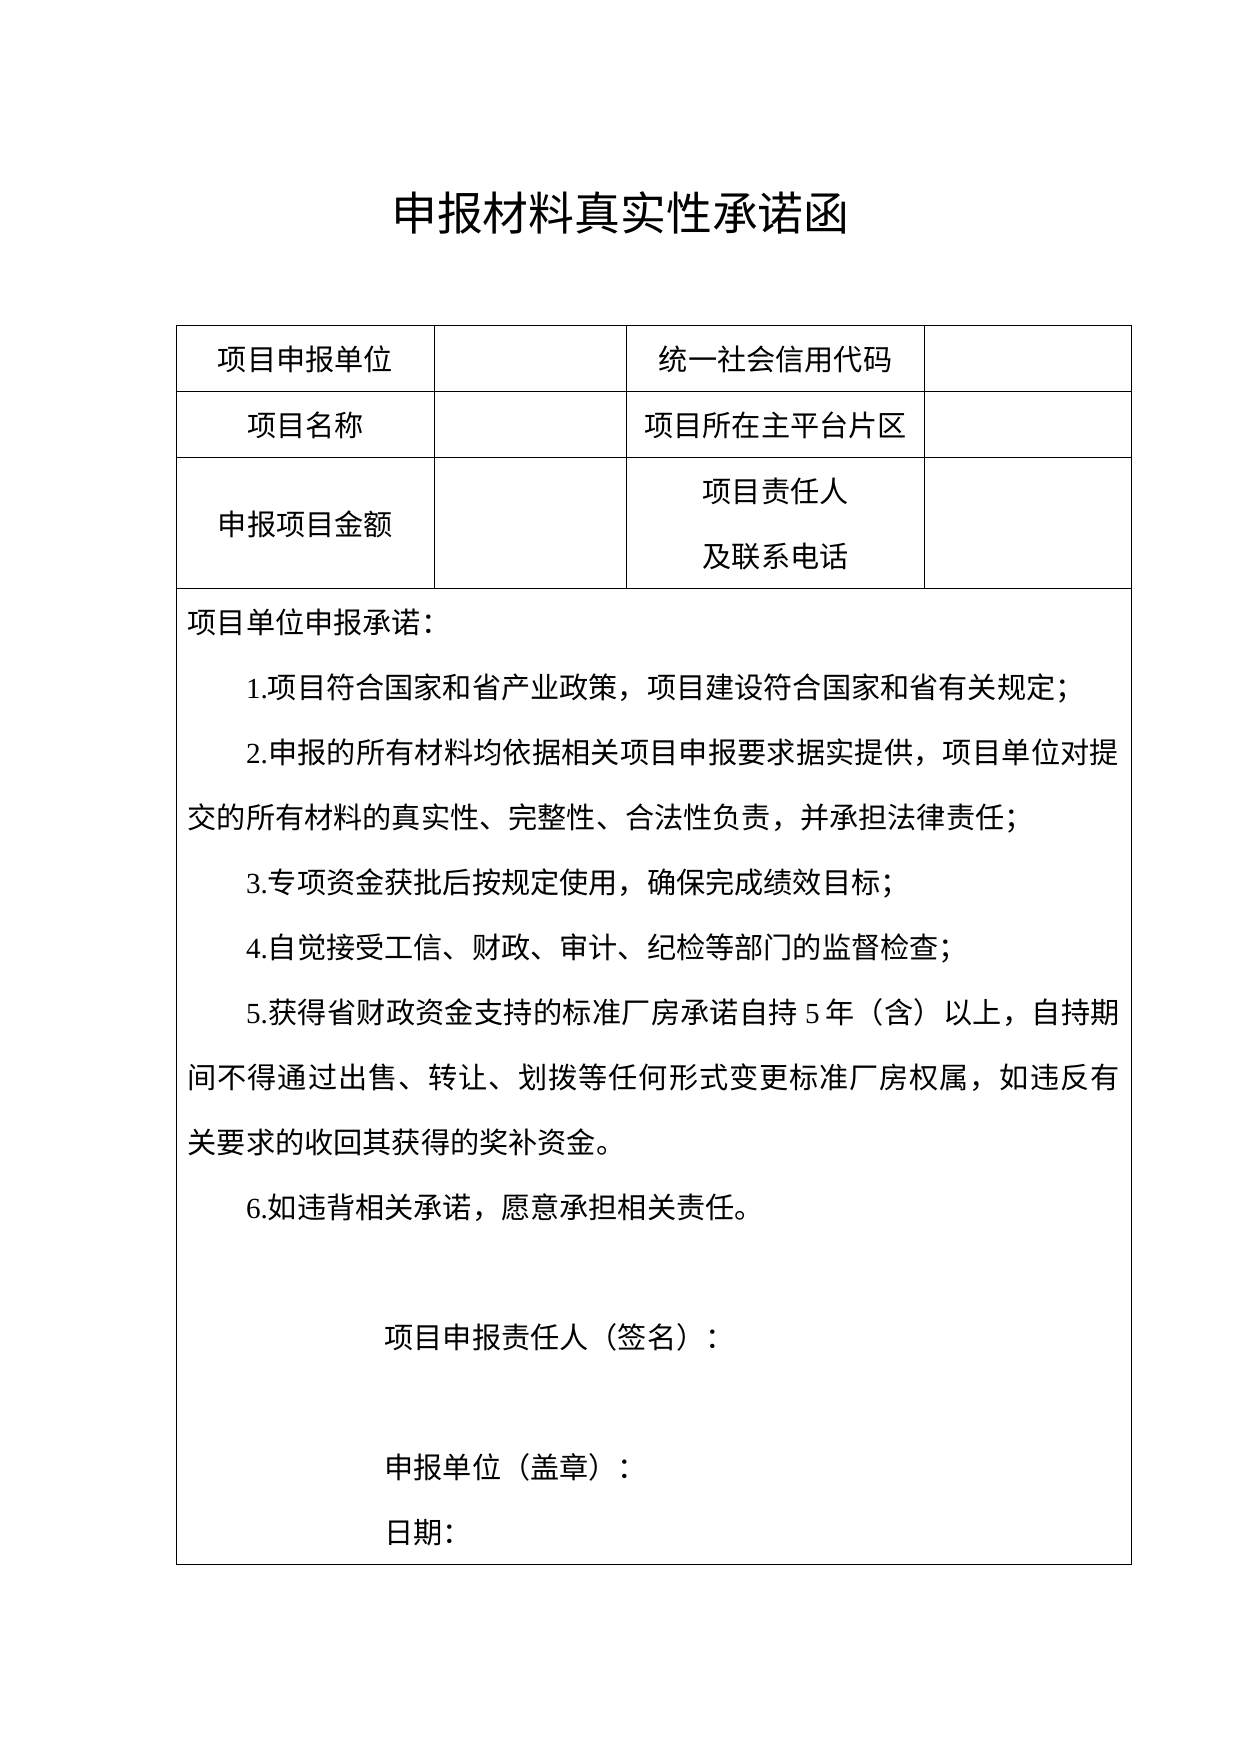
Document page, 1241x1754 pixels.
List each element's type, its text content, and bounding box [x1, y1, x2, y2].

table_cell 项目责任人 及联系电话 [627, 458, 924, 588]
table_header 统一社会信用代码 [627, 326, 924, 391]
text 申报材料真实性承诺函 [187, 162, 1053, 259]
table_cell [925, 392, 1131, 457]
table_cell 项目所在主平台片区 [627, 392, 924, 457]
table_cell 项目单位申报承诺： 1.项目符合国家和省产业政策，项目建设符合国家和省有关规定； 2.申报的所有材料均依据相关项目申报要求据实提供，项目单位对提交的所有材料的真实性、完整性、合法性负责，并承担法律责任； 3.专项资金获批后按规定使用，确保完成绩效目标； 4.自觉接受工信、财政、审计、纪检等部门的监督检查； 5.获得省财政资金支持的标准厂房承诺自持5年（含）以上，自持期间不得通过出售、转让、划拨等任何形式变更标准厂房权属，如违反有关要求的收回其获得的奖补资金。 6.如违背相关承诺，愿意承担相关责任。 项目申报责任人（签名）： 申报单位（盖章）： 日期： [177, 589, 1131, 1564]
table_header [435, 326, 626, 391]
table_cell [925, 458, 1131, 588]
table_cell 申报项目金额 [177, 458, 434, 588]
table_header 项目申报单位 [177, 326, 434, 391]
table_cell [435, 392, 626, 457]
table_header [925, 326, 1131, 391]
table_cell 项目名称 [177, 392, 434, 457]
table_cell [435, 458, 626, 588]
